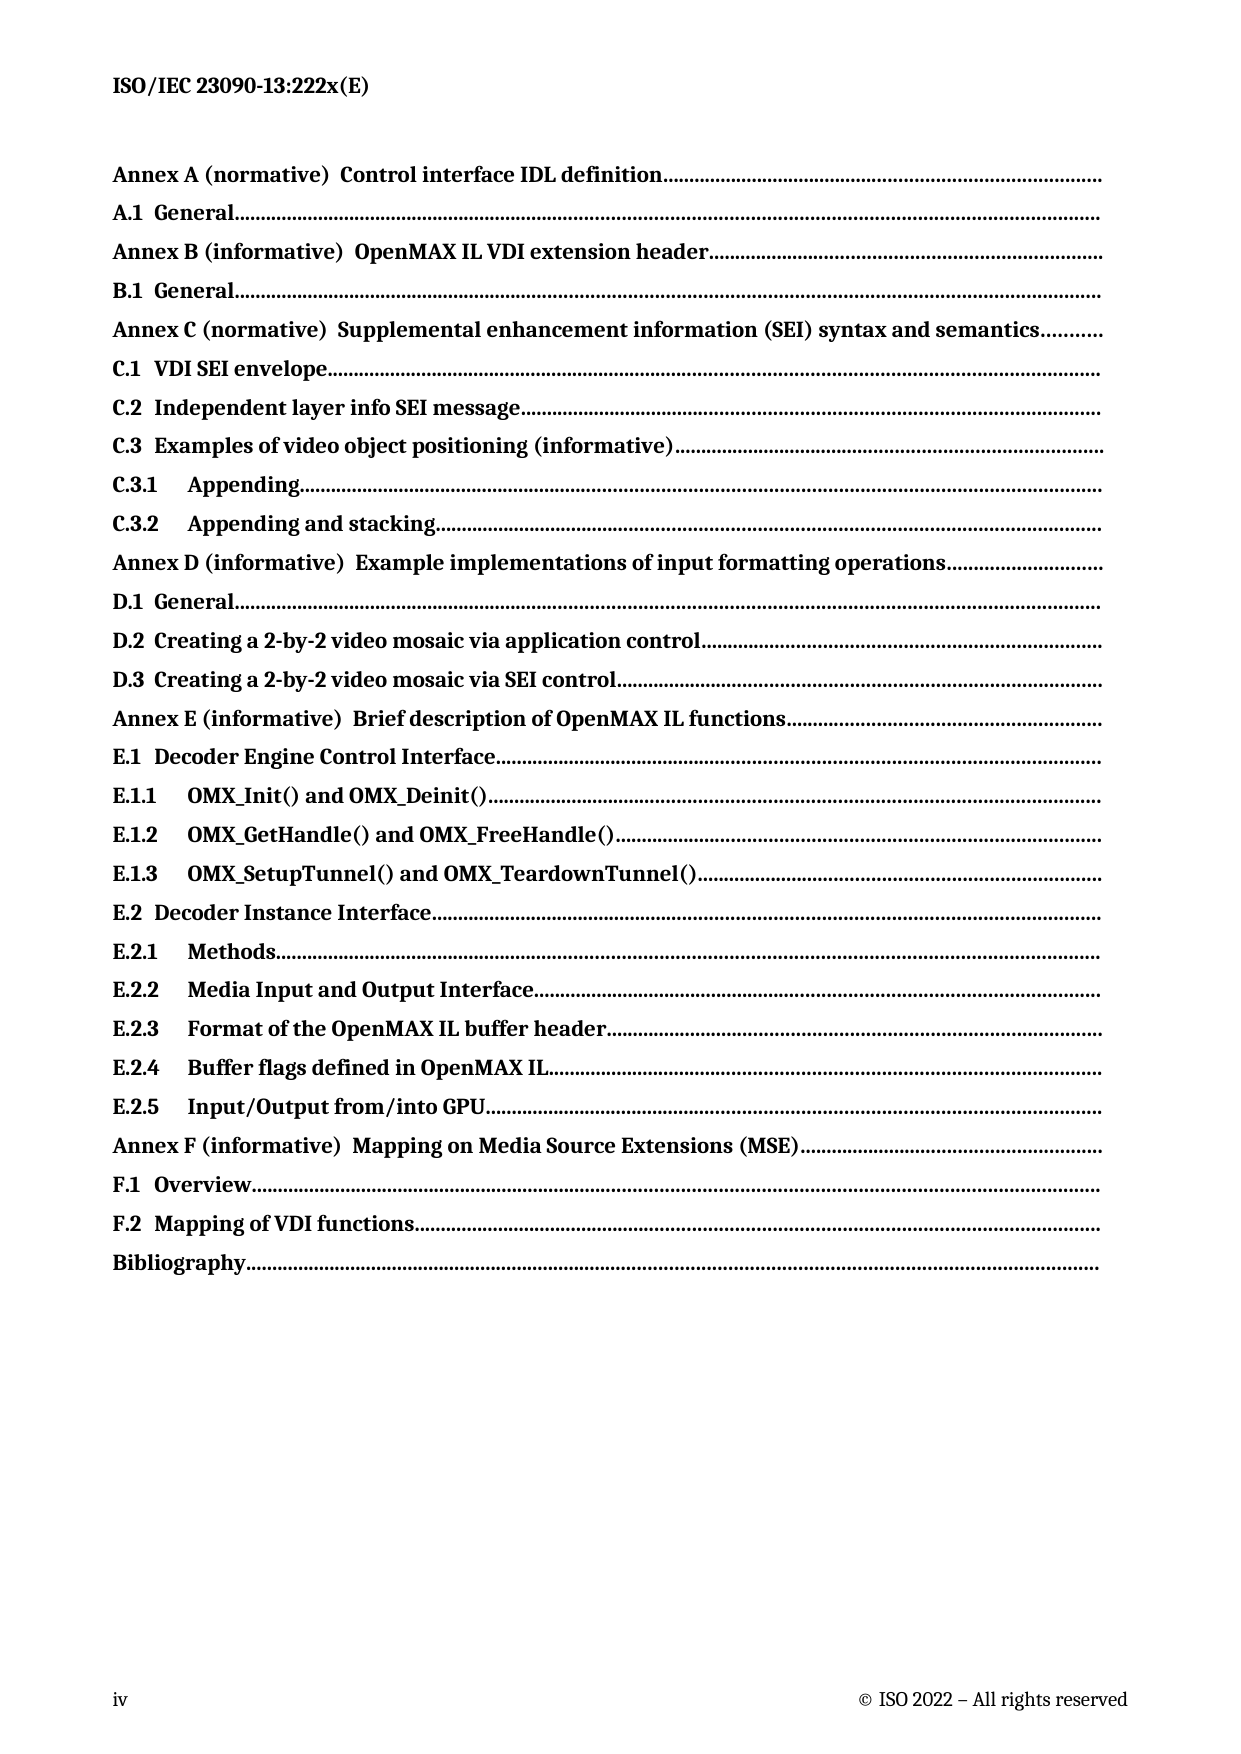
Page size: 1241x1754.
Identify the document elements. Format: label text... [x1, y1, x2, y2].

text F.1 Overview 42 [112, 1172, 1076, 1198]
text D.3 Creating a 2-by-2 video mosaic via SEI control 37 [112, 666, 1076, 693]
text F.2 Mapping of VDI functions 43 [112, 1210, 1076, 1237]
text E.1.1 OMX_Init() and OMX_Deinit() 39 [112, 783, 1076, 809]
text E.1.3 OMX_SetupTunnel() and OMX_TeardownTunnel() 39 [112, 861, 1076, 887]
text E.2.4 Buffer flags defined in OpenMAX IL 41 [112, 1055, 1076, 1081]
text E.1 Decoder Engine Control Interface 39 [112, 744, 1076, 771]
text Annex D (informative) Example implementations of input formatting operations 35 [112, 550, 1076, 576]
text E.2 Decoder Instance Interface 39 [112, 899, 1076, 926]
text E.2.1 Methods 39 [112, 938, 1076, 965]
text D.1 General 35 [112, 589, 1076, 615]
text Annex B (informative) OpenMAX IL VDI extension header 27 [112, 239, 1076, 265]
text E.2.2 Media Input and Output Interface 40 [112, 977, 1076, 1004]
text E.2.5 Input/Output from/into GPU 41 [112, 1094, 1076, 1120]
text D.2 Creating a 2-by-2 video mosaic via application control 35 [112, 628, 1076, 654]
text A.1 General 26 [112, 200, 1076, 227]
text C.1 VDI SEI envelope 28 [112, 356, 1076, 382]
text Annex F (informative) Mapping on Media Source Extensions (MSE) 42 [112, 1133, 1076, 1159]
text Annex A (normative) Control interface IDL definition 26 [112, 161, 1076, 188]
text E.2.3 Format of the OpenMAX IL buffer header 41 [112, 1016, 1076, 1042]
text Annex E (informative) Brief description of OpenMAX IL functions 39 [112, 705, 1076, 732]
text Bibliography 44 [112, 1249, 1076, 1276]
text E.1.2 OMX_GetHandle() and OMX_FreeHandle() 39 [112, 822, 1076, 848]
text C.2 Independent layer info SEI message 28 [112, 394, 1076, 421]
text Annex C (normative) Supplemental enhancement information (SEI) syntax and semantics 28 [112, 317, 1076, 343]
text C.3 Examples of video object positioning (informative) 31 [112, 433, 1076, 460]
text C.3.2 Appending and stacking 32 [112, 511, 1076, 537]
text B.1 General 27 [112, 278, 1076, 304]
text C.3.1 Appending 31 [112, 472, 1076, 498]
